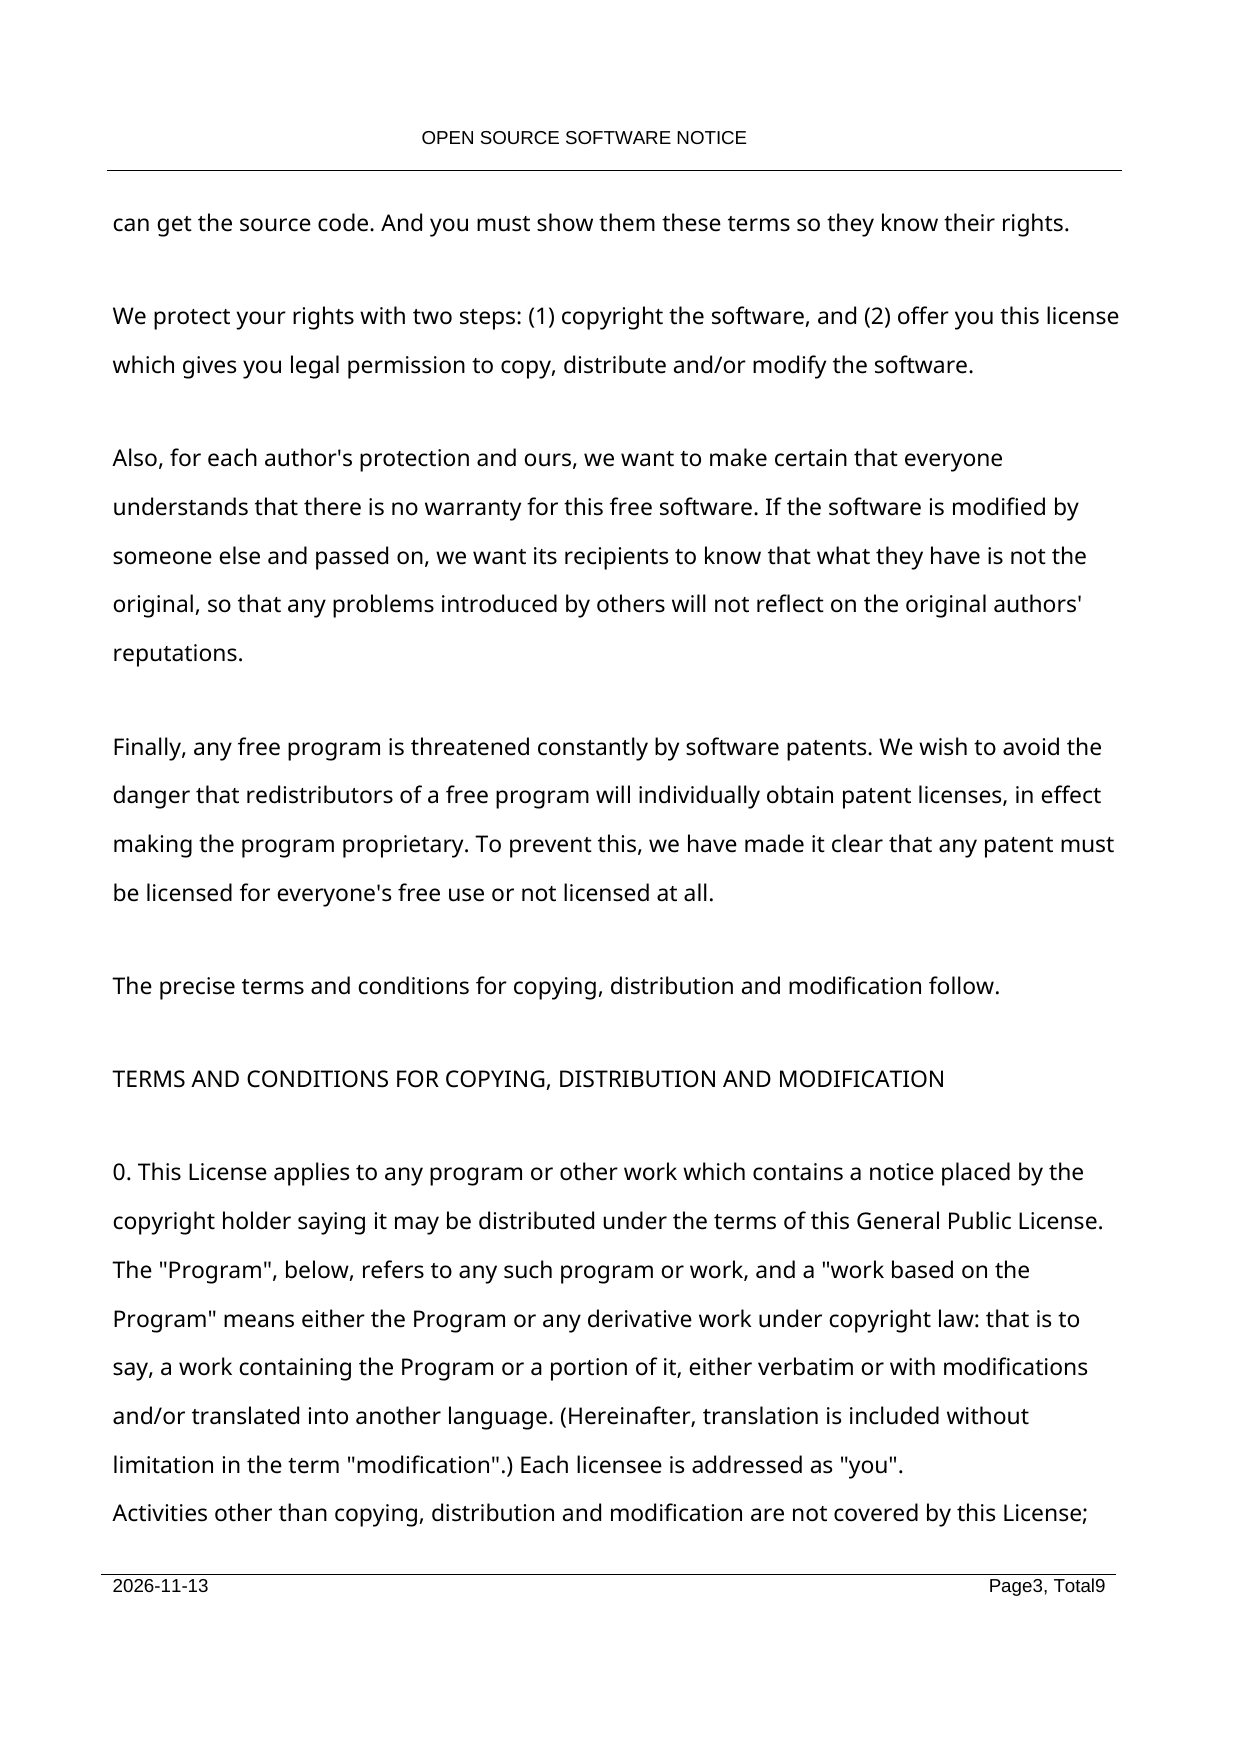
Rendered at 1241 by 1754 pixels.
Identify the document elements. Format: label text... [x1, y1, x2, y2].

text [112, 1496, 1128, 1529]
text We protect your rights with two steps: (1) copyright the software, and (2) offer you this license which gives you legal permission to copy, distribute and/or modify the software. [112, 299, 1128, 381]
text Finally, any free program is threatened constantly by software patents. We wish to avoid the danger that redistributors of a free program will individually obtain patent licenses, in effect making the program proprietary. To prevent this, we have made it clear that any patent must be licensed for everyone's free use or not licensed at all. [112, 730, 1128, 908]
text The precise terms and conditions for copying, distribution and modification follow. [112, 969, 1128, 1002]
text 0. This License applies to any program or other work which contains a notice placed by the copyright holder saying it may be distributed under the terms of this General Public License. The "Program", below, refers to any such program or work, and a "work based on the Program" means either the Program or any derivative work under copyright law: that is to say, a work containing the Program or a portion of it, either verbatim or with modifications and/or translated into another language. (Hereinafter, translation is included without limitation in the term "modification".) Each licensee is addressed as "you". [112, 1156, 1128, 1481]
text Also, for each author's protection and ours, we want to make certain that everyone understands that there is no warranty for this free software. If the software is modified by someone else and passed on, we want its recipients to know that what they have is not the original, so that any problems introduced by others will not reflect on the original authors' reputations. [112, 442, 1128, 669]
text TERMS AND CONDITIONS FOR COPYING, DISTRIBUTION AND MODIFICATION [112, 1062, 1128, 1095]
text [112, 206, 1128, 239]
